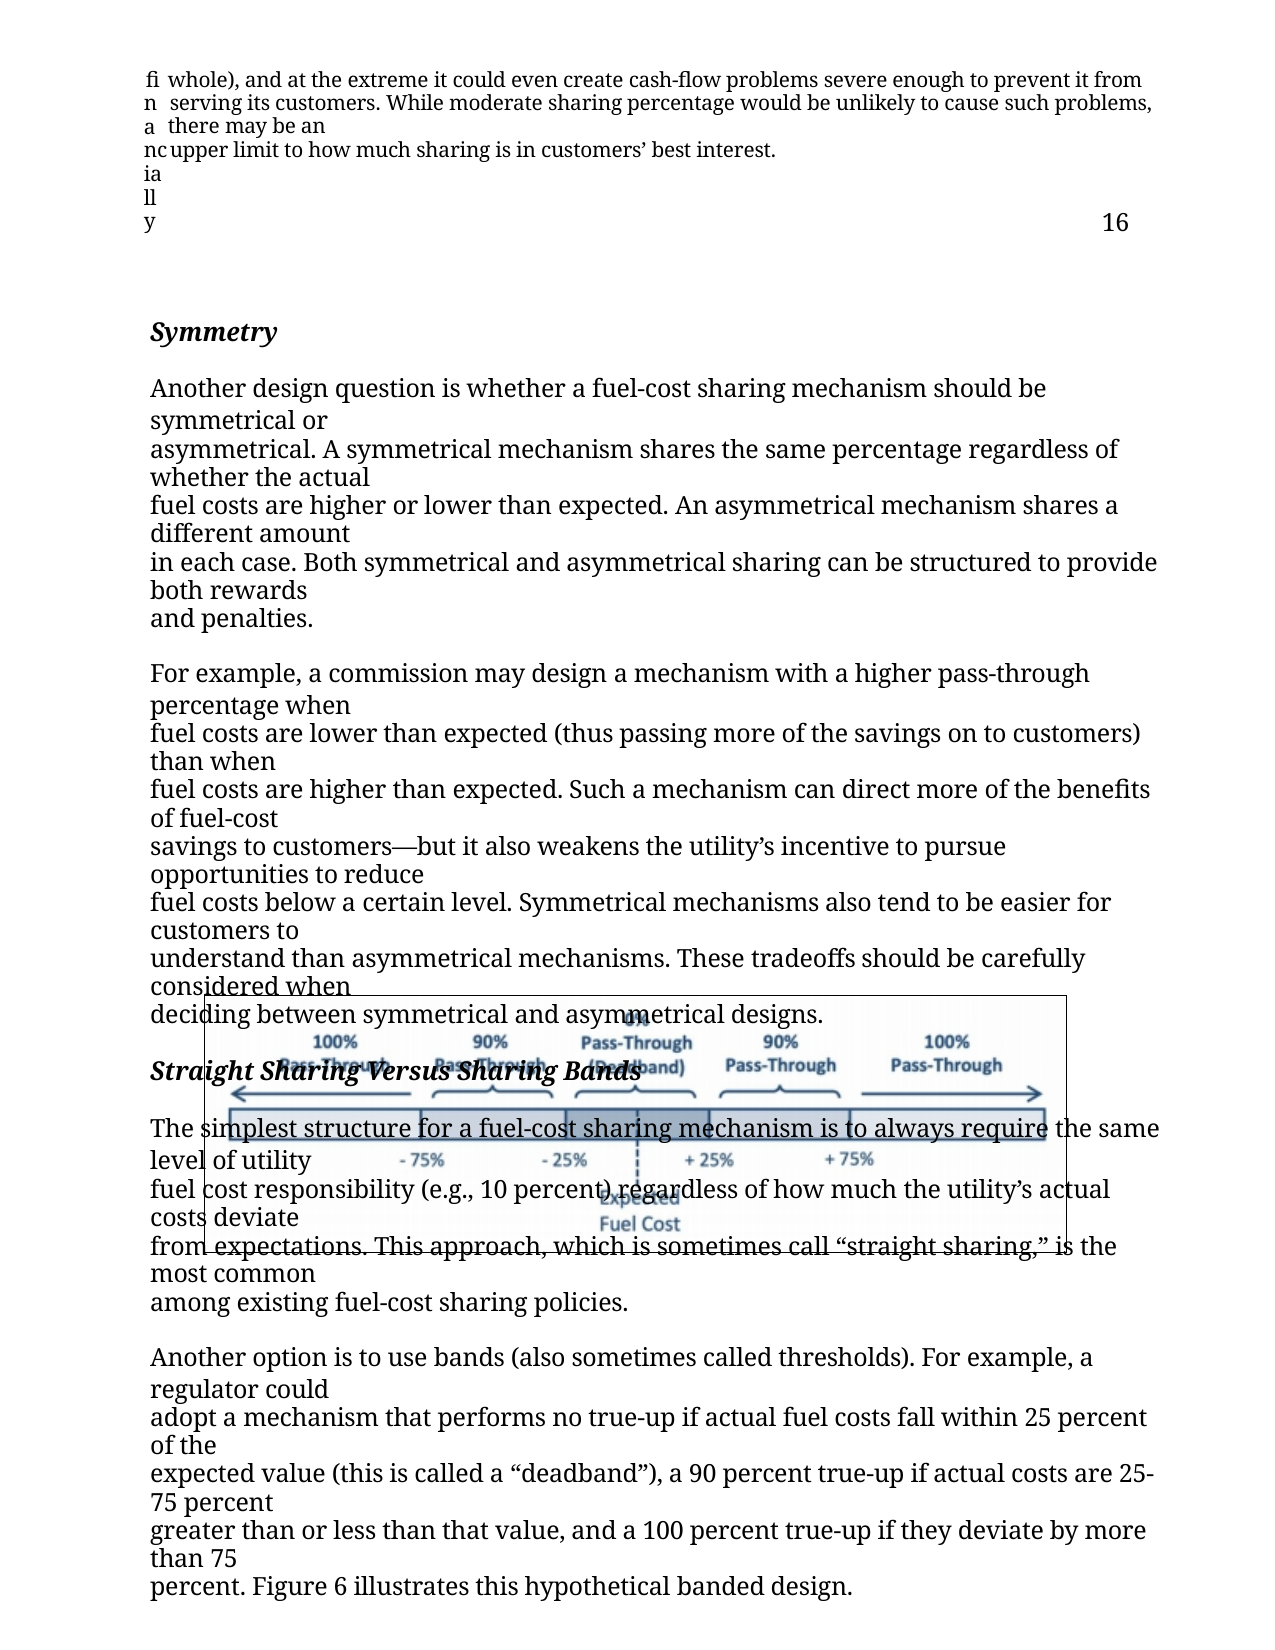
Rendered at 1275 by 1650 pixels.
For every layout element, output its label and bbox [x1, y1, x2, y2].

picture [205, 1030, 1066, 1055]
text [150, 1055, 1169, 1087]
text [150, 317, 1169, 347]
picture [205, 1087, 1066, 1112]
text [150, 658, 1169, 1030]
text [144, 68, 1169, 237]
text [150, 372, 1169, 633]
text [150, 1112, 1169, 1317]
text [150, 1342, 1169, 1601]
